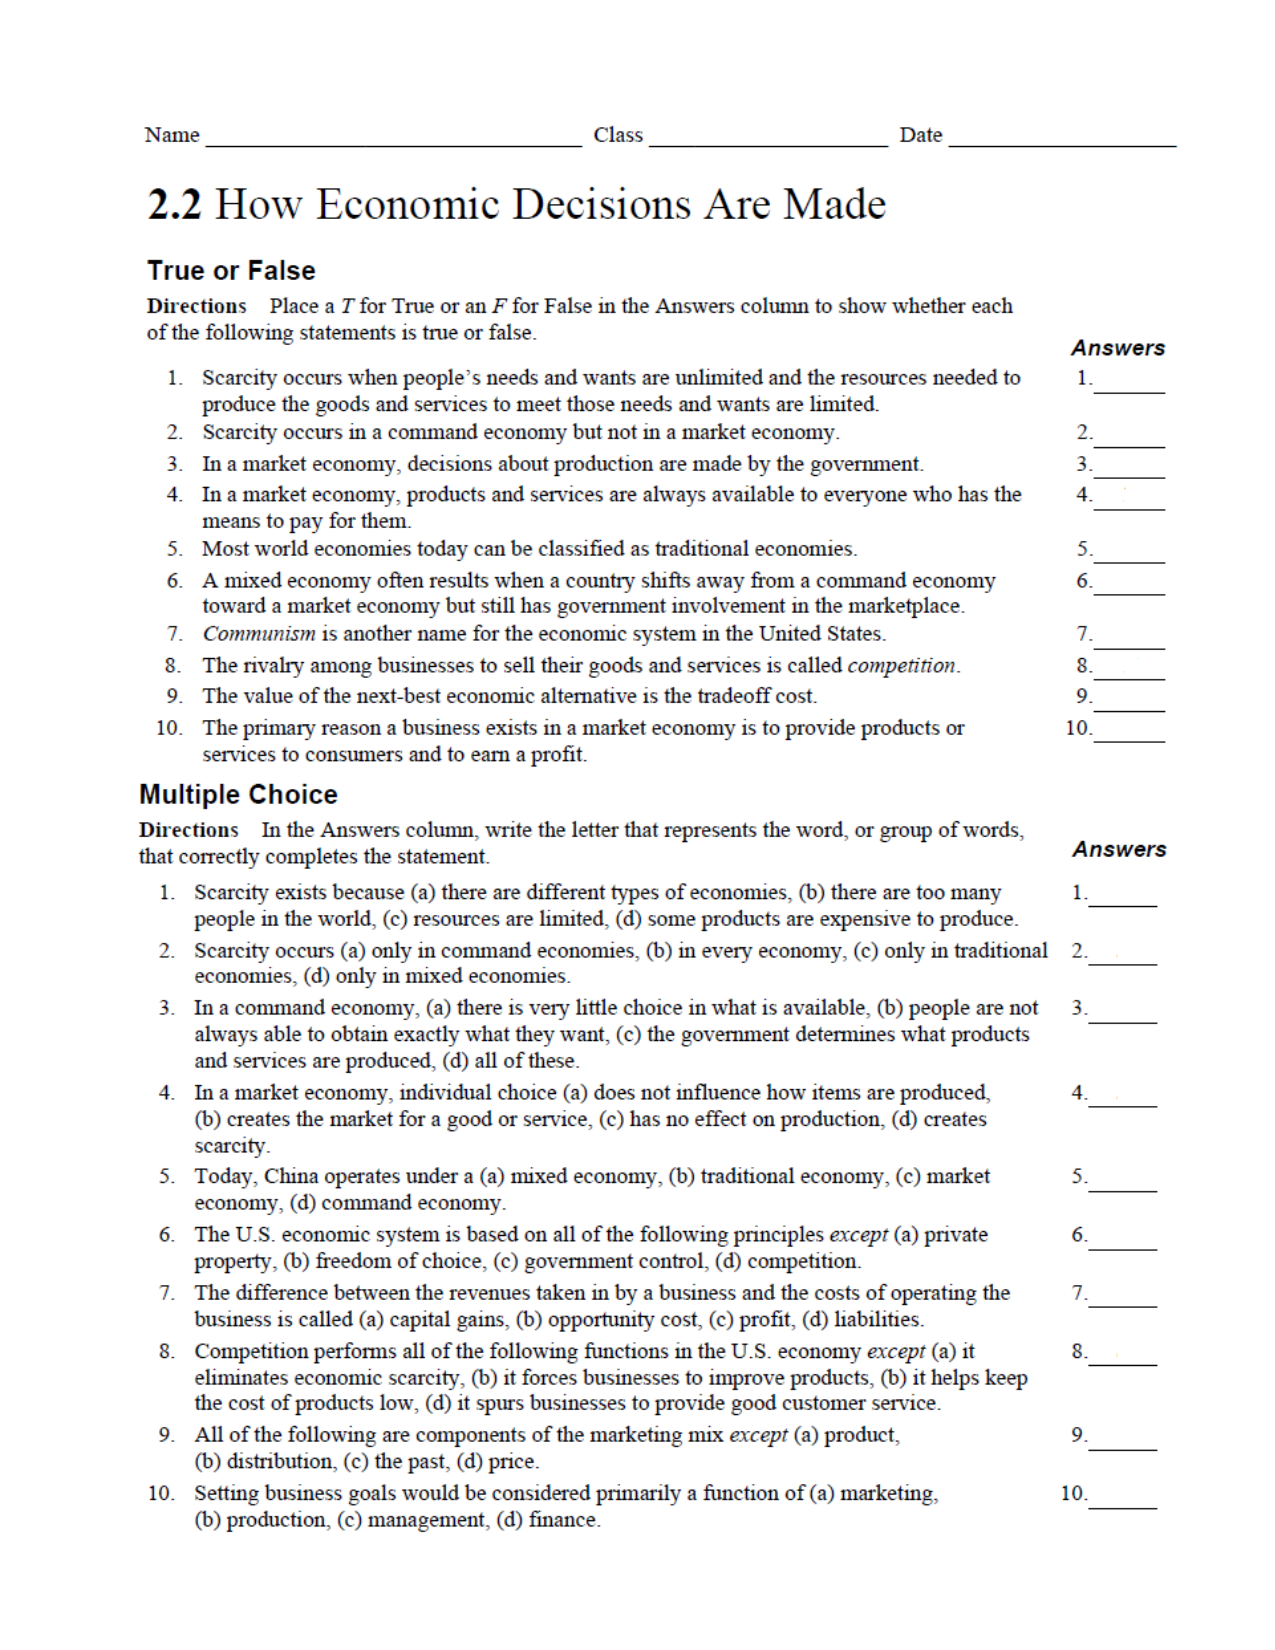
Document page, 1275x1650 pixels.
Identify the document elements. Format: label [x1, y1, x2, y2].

picture [105, 90, 1204, 1548]
